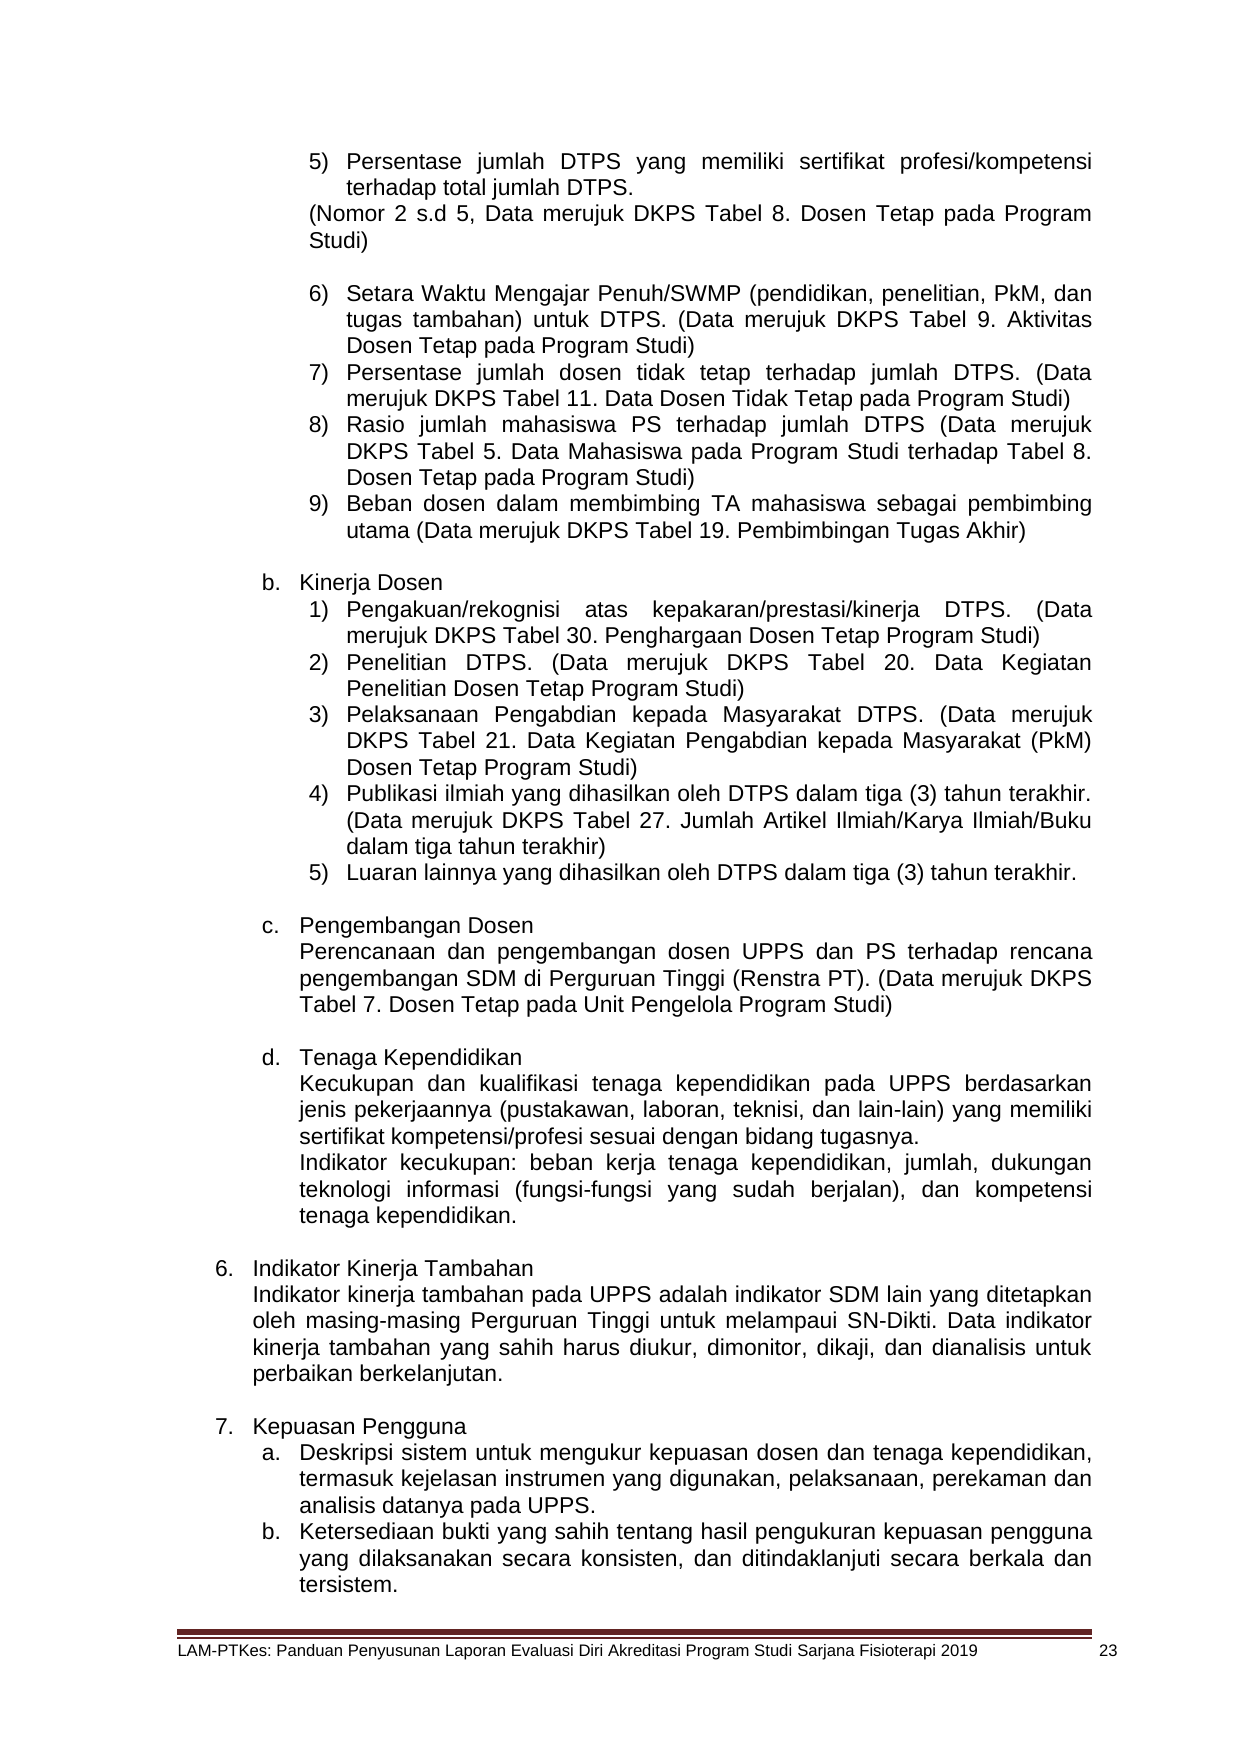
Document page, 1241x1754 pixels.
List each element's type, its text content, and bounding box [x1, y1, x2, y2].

list Rasio jumlah mahasiswa PS terhadap jumlah DTPS (Data merujuk DKPS Tabel 5. Data Mahasiswa pada Program Studi terhadap Tabel 8. Dosen Tetap pada Program Studi) [308, 411, 1092, 490]
list Kinerja Dosen [262, 569, 1092, 596]
list Tenaga Kependidikan [262, 1044, 1092, 1070]
list Deskripsi sistem untuk mengukur kepuasan dosen dan tenaga kependidikan, termasuk kejelasan instrumen yang digunakan, pelaksanaan, perekaman dan analisis datanya pada UPPS. [262, 1439, 1092, 1518]
text Kecukupan dan kualifikasi tenaga kependidikan pada UPPS berdasarkan jenis pekerjaannya (pustakawan, laboran, teknisi, dan lain-lain) yang memiliki sertifikat kompetensi/profesi sesuai dengan bidang tugasnya. [299, 1070, 1092, 1149]
list Indikator Kinerja Tambahan [215, 1254, 1092, 1281]
list Kepuasan Pengguna [215, 1413, 1092, 1439]
list Pengembangan Dosen [262, 912, 1092, 938]
list Pengakuan/rekognisi atas kepakaran/prestasi/kinerja DTPS. (Data merujuk DKPS Tabel 30. Penghargaan Dosen Tetap Program Studi) [308, 596, 1092, 648]
text Indikator kecukupan: beban kerja tenaga kependidikan, jumlah, dukungan teknologi informasi (fungsi-fungsi yang sudah berjalan), dan kompetensi tenaga kependidikan. [299, 1149, 1092, 1228]
text Perencanaan dan pengembangan dosen UPPS dan PS terhadap rencana pengembangan SDM di Perguruan Tinggi (Renstra PT). (Data merujuk DKPS Tabel 7. Dosen Tetap pada Unit Pengelola Program Studi) [299, 938, 1092, 1017]
list Beban dosen dalam membimbing TA mahasiswa sebagai pembimbing utama (Data merujuk DKPS Tabel 19. Pembimbingan Tugas Akhir) [308, 490, 1092, 543]
list Persentase jumlah dosen tidak tetap terhadap jumlah DTPS. (Data merujuk DKPS Tabel 11. Data Dosen Tidak Tetap pada Program Studi) [308, 358, 1092, 411]
list Persentase jumlah DTPS yang memiliki sertifikat profesi/kompetensi terhadap total jumlah DTPS. [308, 148, 1092, 200]
list Publikasi ilmiah yang dihasilkan oleh DTPS dalam tiga (3) tahun terakhir. (Data merujuk DKPS Tabel 27. Jumlah Artikel Ilmiah/Karya Ilmiah/Buku dalam tiga tahun terakhir) [308, 780, 1092, 859]
list Pelaksanaan Pengabdian kepada Masyarakat DTPS. (Data merujuk DKPS Tabel 21. Data Kegiatan Pengabdian kepada Masyarakat (PkM) Dosen Tetap Program Studi) [308, 701, 1092, 780]
list Ketersediaan bukti yang sahih tentang hasil pengukuran kepuasan pengguna yang dilaksanakan secara konsisten, dan ditindaklanjuti secara berkala dan tersistem. [262, 1518, 1092, 1597]
list Setara Waktu Mengajar Penuh/SWMP (pendidikan, penelitian, PkM, dan tugas tambahan) untuk DTPS. (Data merujuk DKPS Tabel 9. Aktivitas Dosen Tetap pada Program Studi) [308, 279, 1092, 358]
text Indikator kinerja tambahan pada UPPS adalah indikator SDM lain yang ditetapkan oleh masing-masing Perguruan Tinggi untuk melampaui SN-Dikti. Data indikator kinerja tambahan yang sahih harus diukur, dimonitor, dikaji, dan dianalisis untuk perbaikan berkelanjutan. [252, 1281, 1092, 1386]
list Luaran lainnya yang dihasilkan oleh DTPS dalam tiga (3) tahun terakhir. [308, 859, 1092, 886]
list Penelitian DTPS. (Data merujuk DKPS Tabel 20. Data Kegiatan Penelitian Dosen Tetap Program Studi) [308, 648, 1092, 701]
text (Nomor 2 s.d 5, Data merujuk DKPS Tabel 8. Dosen Tetap pada Program Studi) [308, 200, 1092, 253]
